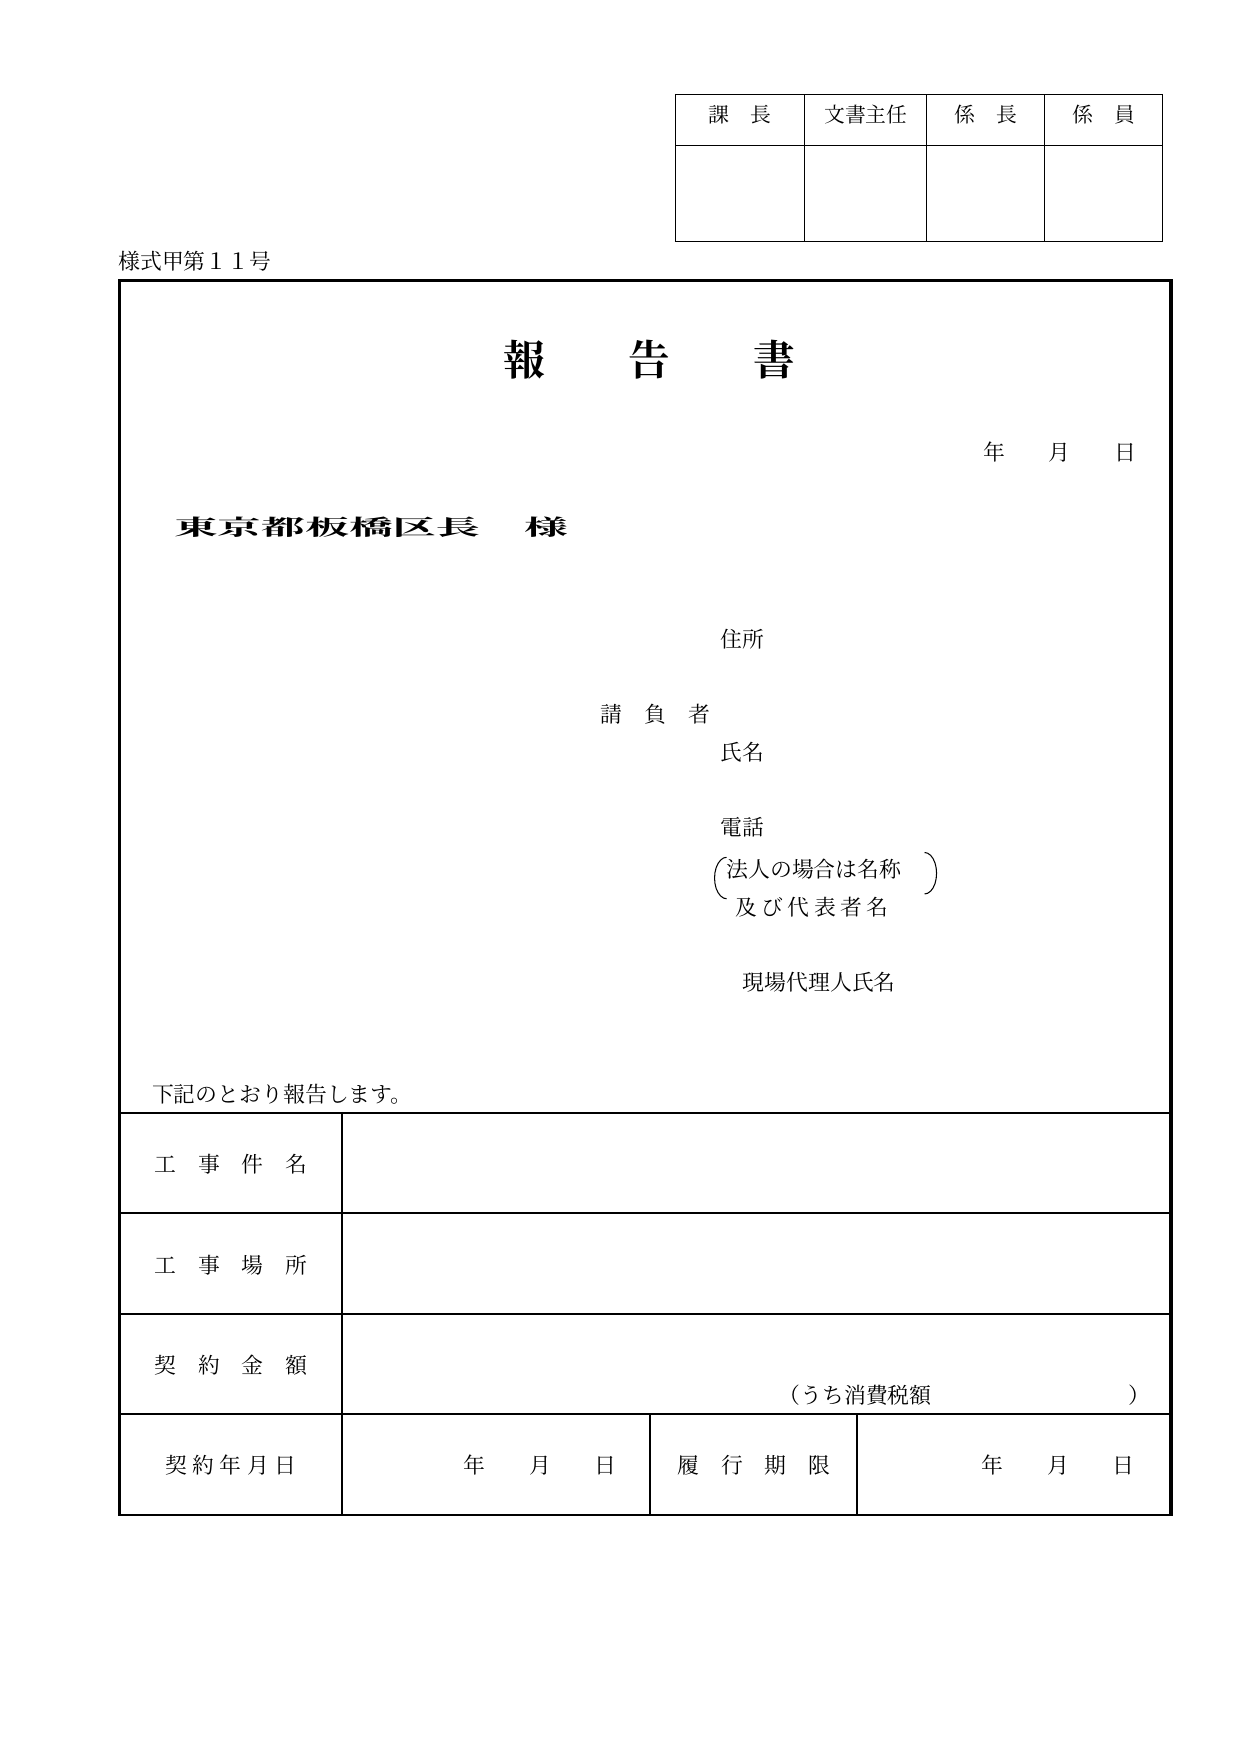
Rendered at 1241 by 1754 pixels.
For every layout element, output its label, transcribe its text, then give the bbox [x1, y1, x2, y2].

text 様式甲第１１号 [118, 242, 1181, 279]
table_cell [1045, 146, 1162, 241]
table_header 課 長 [676, 95, 804, 145]
table_cell 履 行 期 限 [651, 1415, 856, 1513]
table_cell 工 事 件 名 [121, 1114, 341, 1212]
table_cell [676, 146, 804, 241]
table_header 係 長 [927, 95, 1044, 145]
table_cell [343, 1114, 1169, 1212]
table_cell 契 約 金 額 [121, 1315, 341, 1413]
table_cell [343, 1214, 1169, 1313]
table_cell [927, 146, 1044, 241]
table_header 報 告 書 年 月 日 東京都板橋区長 様 住所 請 負 者 氏名 電話 法人の場合は名称 及び代表者名 現場代理人氏名 下記のとおり報告します。 [121, 282, 1169, 1112]
table_cell 年 月 日 [343, 1415, 649, 1513]
table_cell 契約年月日 [121, 1415, 341, 1513]
table_header 文書主任 [805, 95, 926, 145]
table_cell [805, 146, 926, 241]
table_cell 年 月 日 [858, 1415, 1169, 1513]
table_header 係 員 [1045, 95, 1162, 145]
table_cell 工 事 場 所 [121, 1214, 341, 1313]
table_cell （うち消費税額 ） [343, 1315, 1169, 1413]
